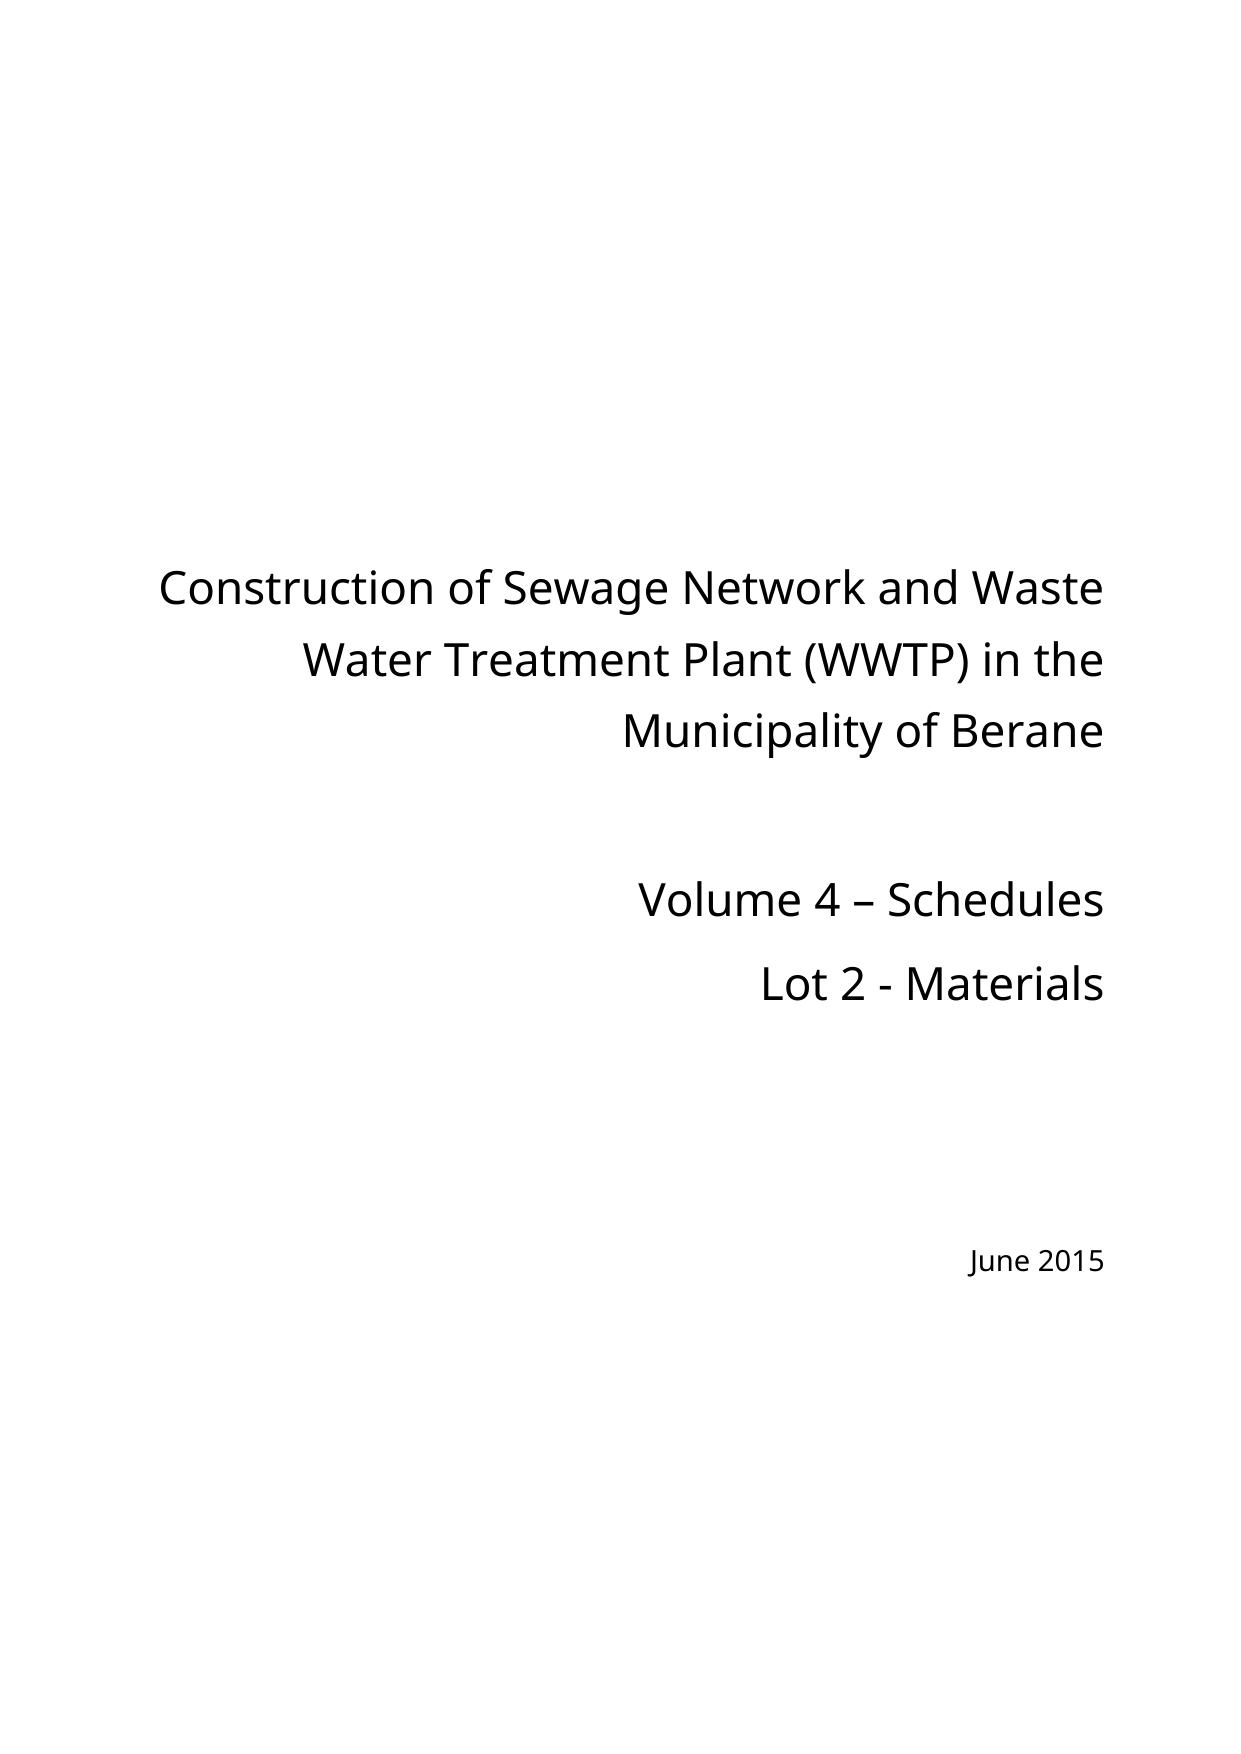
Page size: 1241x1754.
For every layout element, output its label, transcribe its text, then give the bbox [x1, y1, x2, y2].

text Construction of Sewage Network and Waste Water Treatment Plant (WWTP) in the Municipality of Berane [153, 556, 1104, 761]
text Volume 4 – Schedules [153, 867, 1104, 930]
text Lot 2 - Materials [153, 951, 1104, 1014]
text June 2015 [153, 1240, 1104, 1279]
